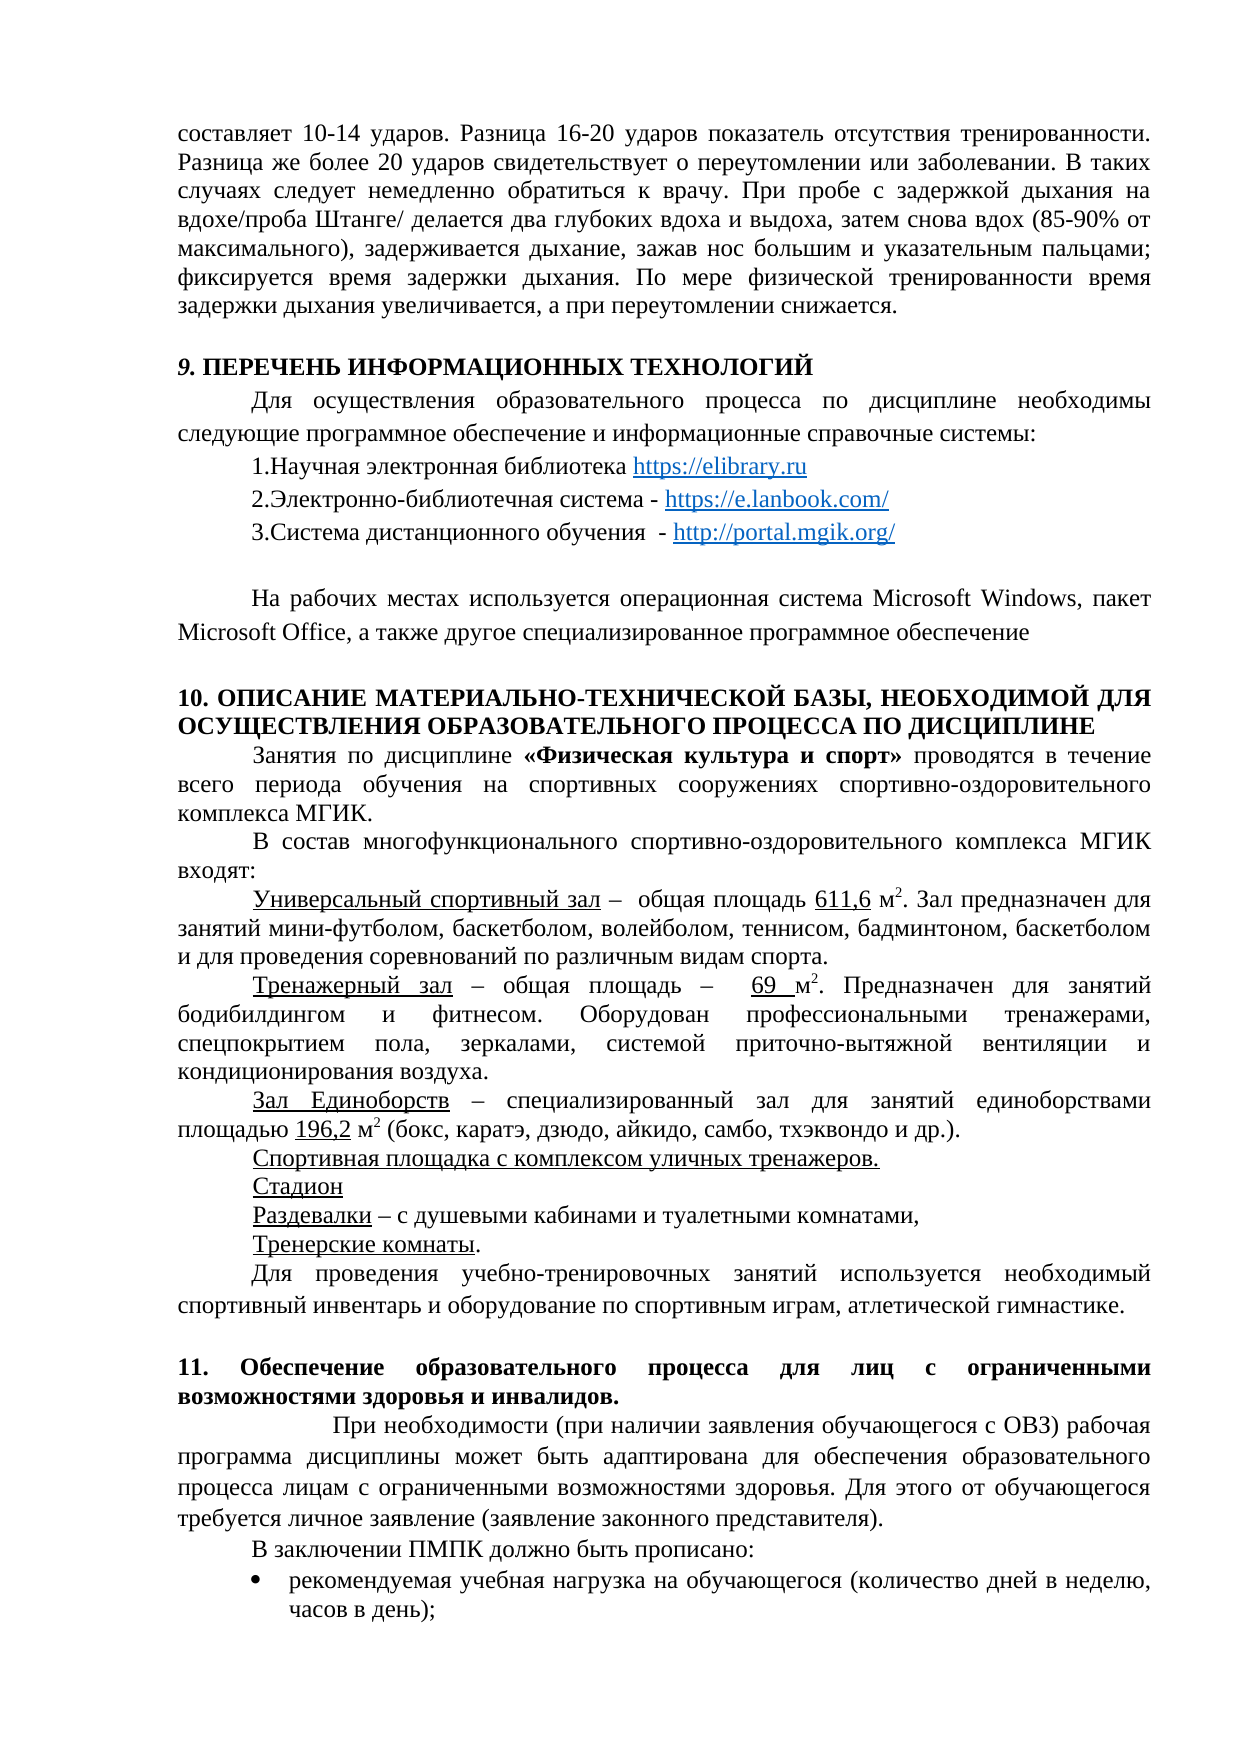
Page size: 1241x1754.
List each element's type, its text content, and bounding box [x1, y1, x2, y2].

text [177, 118, 1152, 319]
text Тренажерный зал – общая площадь – 69 м2. Предназначен для занятий бодибилдингом и фитнесом. Оборудован профессиональными тренажерами, спецпокрытием пола, зеркалами, системой приточно-вытяжной вентиляции и кондиционирования воздуха. [177, 970, 1152, 1085]
text Занятия по дисциплине «Физическая культура и спорт» проводятся в течение всего периода обучения на спортивных сооружениях спортивно-оздоровительного комплекса МГИК. [177, 740, 1152, 826]
text Для проведения учебно-тренировочных занятий используется необходимый спортивный инвентарь и оборудование по спортивным играм, атлетической гимнастике. [177, 1258, 1152, 1319]
text 1.Научная электронная библиотека https://elibrary.ru [177, 451, 1152, 480]
text Зал Единоборств – специализированный зал для занятий единоборствами площадью 196,2 м2 (бокс, каратэ, дзюдо, айкидо, самбо, тхэквондо и др.). [177, 1085, 1152, 1143]
text 3.Система дистанционного обучения - http://portal.mgik.org/ [177, 517, 1152, 546]
text Для осуществления образовательного процесса по дисциплине необходимы следующие программное обеспечение и информационные справочные системы: [177, 385, 1152, 447]
text 11. Обеспечение образовательного процесса для лиц с ограниченными возможностями здоровья и инвалидов. [177, 1352, 1152, 1410]
text Тренерские комнаты. [177, 1229, 1152, 1258]
text 10. ОПИСАНИЕ МАТЕРИАЛЬНО-ТЕХНИЧЕСКОЙ БАЗЫ, НЕОБХОДИМОЙ ДЛЯ ОСУЩЕСТВЛЕНИЯ ОБРАЗОВАТЕЛЬНОГО ПРОЦЕССА ПО ДИСЦИПЛИНЕ [177, 683, 1152, 740]
text 9. ПЕРЕЧЕНЬ ИНФОРМАЦИОННЫХ ТЕХНОЛОГИЙ [177, 352, 1152, 381]
list рекомендуемая учебная нагрузка на обучающегося (количество дней в неделю, часов в день); [251, 1565, 1152, 1623]
text Спортивная площадка с комплексом уличных тренажеров. [177, 1143, 1152, 1171]
text В заключении ПМПК должно быть прописано: [177, 1534, 1152, 1563]
text В состав многофункционального спортивно-оздоровительного комплекса МГИК входят: [177, 826, 1152, 884]
text Стадион [177, 1171, 1152, 1200]
text 2.Электронно-библиотечная система - https://e.lanbook.com/ [177, 484, 1152, 513]
text При необходимости (при наличии заявления обучающегося с ОВЗ) рабочая программа дисциплины может быть адаптирована для обеспечения образовательного процесса лицам с ограниченными возможностями здоровья. Для этого от обучающегося требуется личное заявление (заявление законного представителя). [177, 1410, 1152, 1532]
text Раздевалки – с душевыми кабинами и туалетными комнатами, [177, 1200, 1152, 1229]
text Универсальный спортивный зал – общая площадь 611,6 м2. Зал предназначен для занятий мини-футболом, баскетболом, волейболом, теннисом, бадминтоном, баскетболом и для проведения соревнований по различным видам спорта. [177, 884, 1152, 970]
text На рабочих местах используется операционная система Microsoft Windows, пакет Microsoft Office, а также другое специализированное программное обеспечение [177, 583, 1152, 645]
